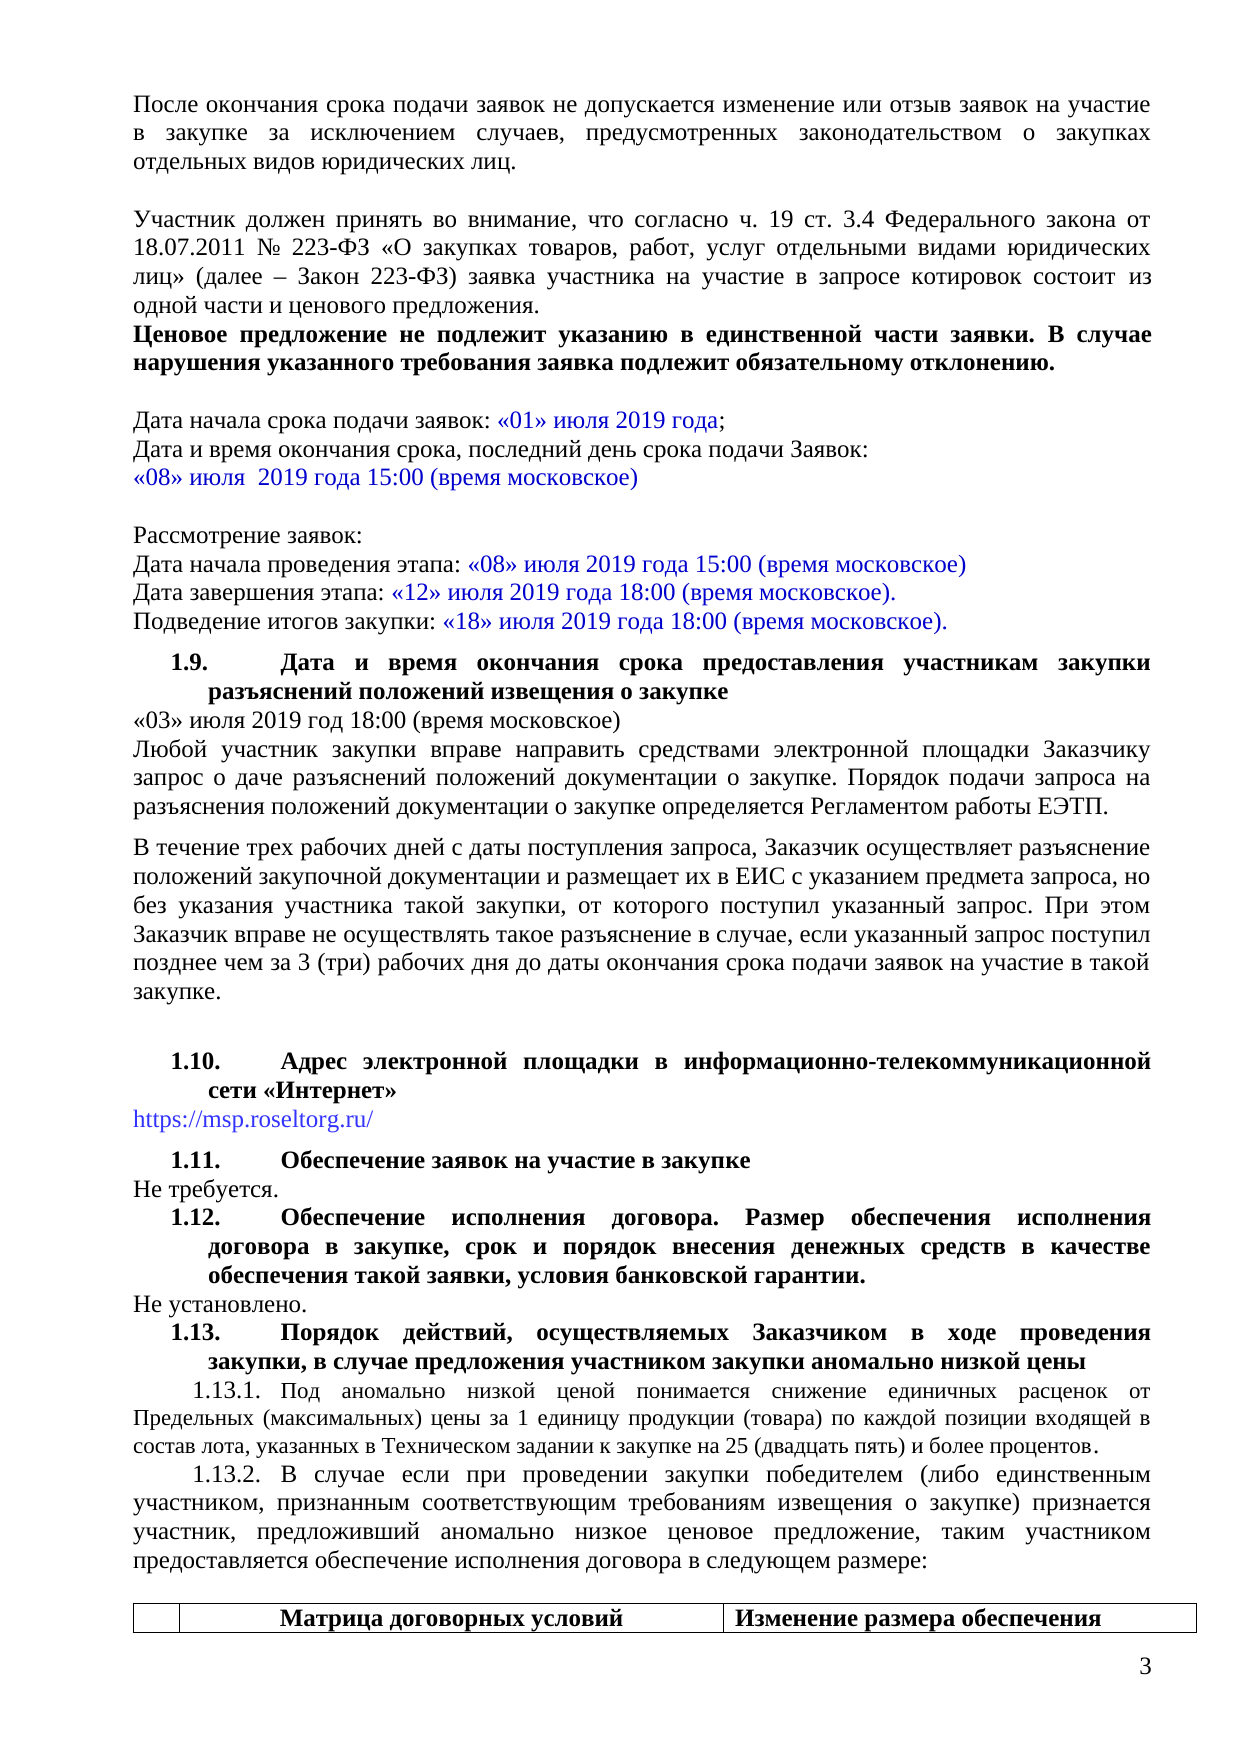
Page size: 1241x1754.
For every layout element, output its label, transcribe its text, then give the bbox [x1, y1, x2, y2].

text В течение трех рабочих дней с даты поступления запроса, Заказчик осуществляет разъяснение положений закупочной документации и размещает их в ЕИС с указанием предмета запроса, но без указания участника такой закупки, от которого поступил указанный запрос. При этом Заказчик вправе не осуществлять такое разъяснение в случае, если указанный запрос поступил позднее чем за 3 (три) рабочих дня до даты окончания срока подачи заявок на участие в такой закупке. [133, 832, 1152, 1005]
list Дата и время окончания срока предоставления участникам закупки разъяснений положений извещения о закупке [170, 647, 1152, 705]
text Дата начала проведения этапа: «08» июля 2019 года 15:00 (время московское) [133, 549, 1152, 577]
text Не установлено. [133, 1289, 1152, 1317]
table_header Матрица договорных условий [180, 1604, 723, 1632]
text «08» июля 2019 года 15:00 (время московское) [133, 462, 1152, 491]
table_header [724, 1604, 1196, 1632]
list В случае если при проведении закупки победителем (либо единственным участником, признанным соответствующим требованиям извещения о закупке) признается участник, предложивший аномально низкое ценовое предложение, таким участником предоставляется обеспечение исполнения договора в следующем размере: [133, 1459, 1152, 1574]
text Дата начала срока подачи заявок: «01» июля 2019 года; [133, 405, 1152, 434]
text https://msp.roseltorg.ru/ [133, 1104, 1152, 1132]
text Ценовое предложение не подлежит указанию в единственной части заявки. В случае нарушения указанного требования заявка подлежит обязательному отклонению. [133, 319, 1152, 376]
text Подведение итогов закупки: «18» июля 2019 года 18:00 (время московское). [133, 606, 1152, 635]
text Участник должен принять во внимание, что согласно ч. 19 ст. 3.4 Федерального закона от 18.07.2011 № 223-ФЗ «О закупках товаров, работ, услуг отдельными видами юридических лиц» (далее – Закон 223-ФЗ) заявка участника на участие в запросе котировок состоит из одной части и ценового предложения. [133, 204, 1152, 319]
list Под аномально низкой ценой понимается снижение единичных расценок от Предельных (максимальных) цены за 1 единицу продукции (товара) по каждой позиции входящей в состав лота, указанных в Техническом задании к закупке на 25 (двадцать пять) и более процентов. [133, 1375, 1152, 1459]
text Не требуется. [133, 1174, 1152, 1202]
list Порядок действий, осуществляемых Заказчиком в ходе проведения закупки, в случае предложения участником закупки аномально низкой цены [170, 1317, 1152, 1375]
list Обеспечение заявок на участие в закупке [170, 1145, 1152, 1174]
text Рассмотрение заявок: [133, 520, 1152, 549]
list Обеспечение исполнения договора. Размер обеспечения исполнения договора в закупке, срок и порядок внесения денежных средств в качестве обеспечения такой заявки, условия банковской гарантии. [170, 1202, 1152, 1289]
text Любой участник закупки вправе направить средствами электронной площадки Заказчику запрос о даче разъяснений положений документации о закупке. Порядок подачи запроса на разъяснения положений документации о закупке определяется Регламентом работы ЕЭТП. [133, 734, 1152, 820]
table_header № [134, 1604, 179, 1632]
text После окончания срока подачи заявок не допускается изменение или отзыв заявок на участие в закупке за исключением случаев, предусмотренных законодательством о закупках отдельных видов юридических лиц. [133, 89, 1152, 175]
text «03» июля 2019 год 18:00 (время московское) [133, 705, 1152, 734]
text Дата и время окончания срока, последний день срока подачи Заявок: [133, 434, 1152, 462]
text Дата завершения этапа: «12» июля 2019 года 18:00 (время московское). [133, 577, 1152, 606]
list Адрес электронной площадки в информационно-телекоммуникационной сети «Интернет» [170, 1046, 1152, 1104]
